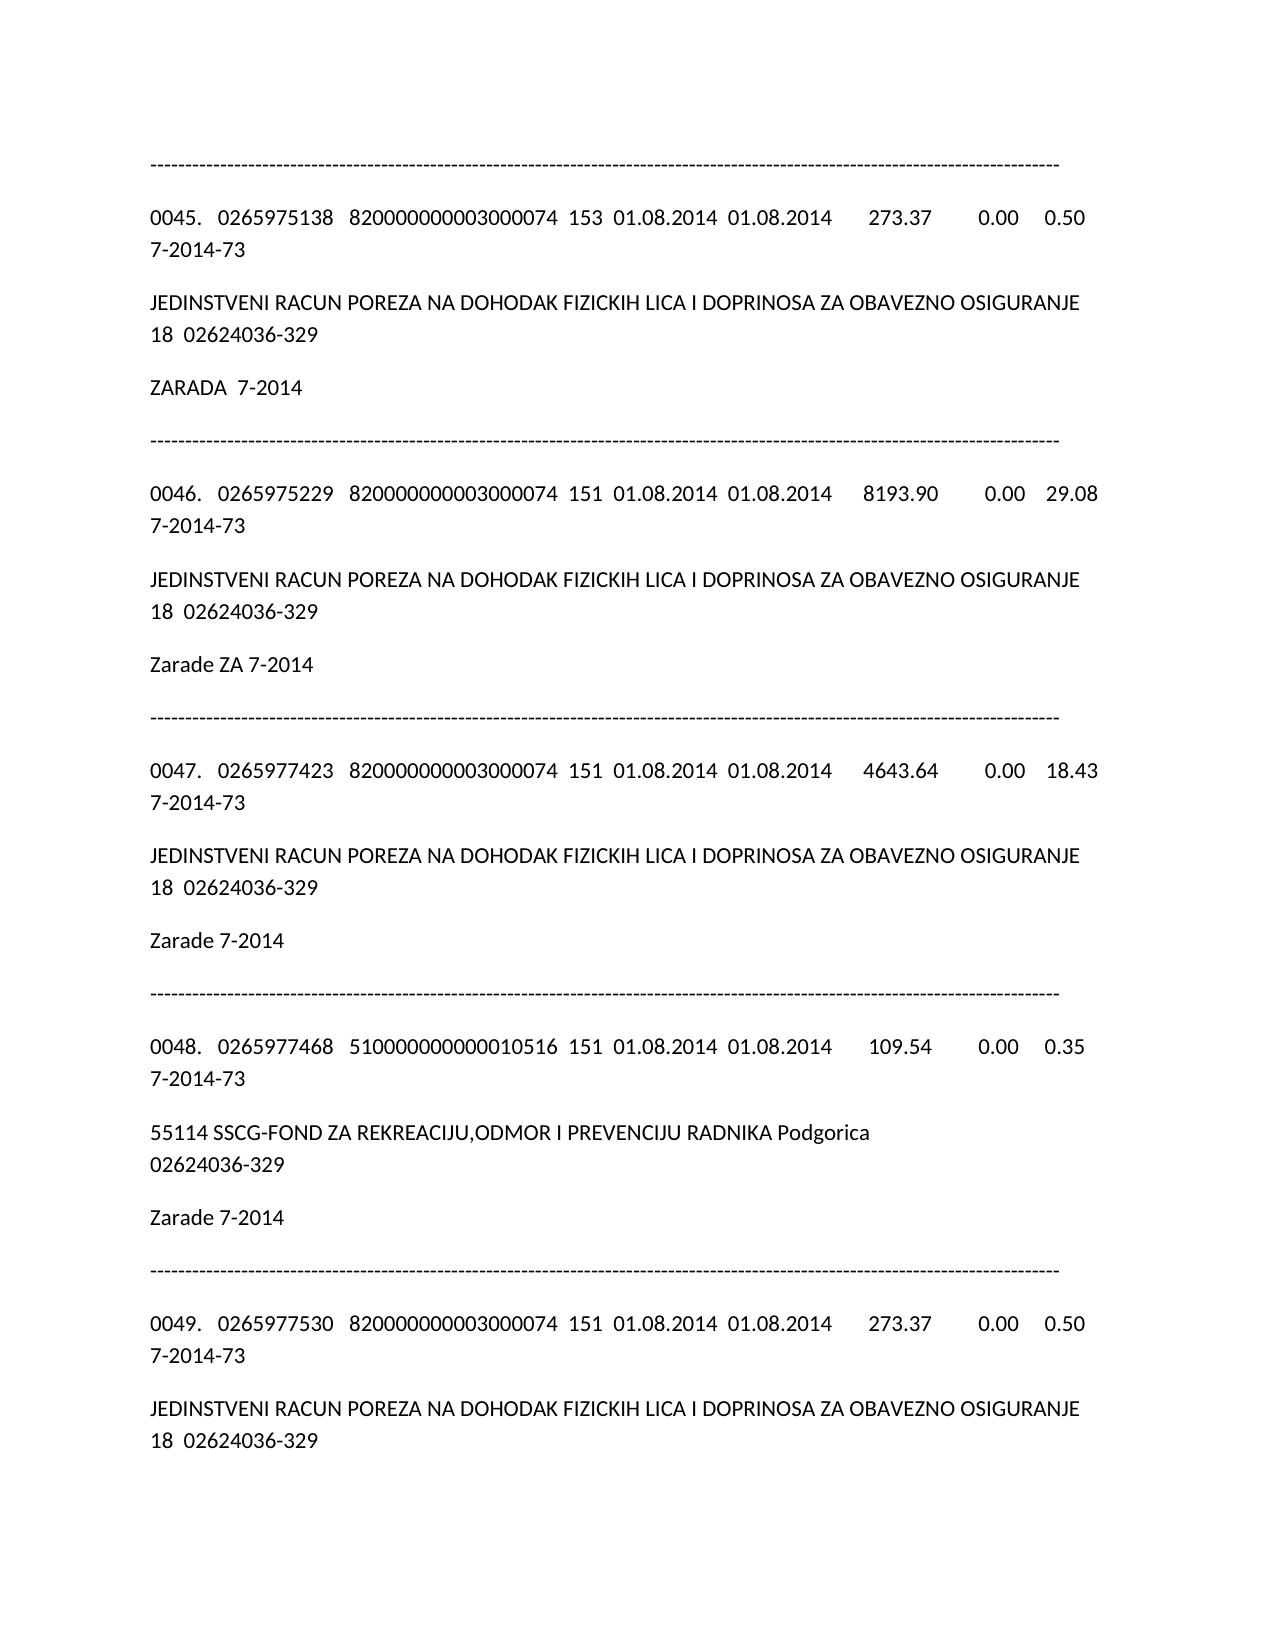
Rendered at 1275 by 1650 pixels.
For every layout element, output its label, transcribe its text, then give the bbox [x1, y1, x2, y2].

text ---------------------------------------------------------------------------------------------------------------------------------- [150, 979, 1125, 1007]
text ---------------------------------------------------------------------------------------------------------------------------------- [150, 426, 1125, 454]
text Zarade ZA 7-2014 [150, 650, 1125, 678]
text 0047. 0265977423 820000000003000074 151 01.08.2014 01.08.2014 4643.64 0.00 18.43 7-2014-73 [150, 756, 1125, 816]
text 0046. 0265975229 820000000003000074 151 01.08.2014 01.08.2014 8193.90 0.00 29.08 7-2014-73 [150, 479, 1125, 540]
text 55114 SSCG-FOND ZA REKREACIJU,ODMOR I PREVENCIJU RADNIKA Podgorica 02624036-329 [150, 1118, 1125, 1178]
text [150, 150, 1125, 178]
text ---------------------------------------------------------------------------------------------------------------------------------- [150, 1256, 1125, 1284]
text ZARADA 7-2014 [150, 373, 1125, 401]
text 0048. 0265977468 510000000000010516 151 01.08.2014 01.08.2014 109.54 0.00 0.35 7-2014-73 [150, 1032, 1125, 1093]
text 0045. 0265975138 820000000003000074 153 01.08.2014 01.08.2014 273.37 0.00 0.50 7-2014-73 [150, 203, 1125, 263]
text Zarade 7-2014 [150, 1203, 1125, 1231]
text JEDINSTVENI RACUN POREZA NA DOHODAK FIZICKIH LICA I DOPRINOSA ZA OBAVEZNO OSIGURANJE 18 02624036-329 [150, 565, 1125, 625]
text JEDINSTVENI RACUN POREZA NA DOHODAK FIZICKIH LICA I DOPRINOSA ZA OBAVEZNO OSIGURANJE 18 02624036-329 [150, 841, 1125, 901]
text ---------------------------------------------------------------------------------------------------------------------------------- [150, 703, 1125, 731]
text JEDINSTVENI RACUN POREZA NA DOHODAK FIZICKIH LICA I DOPRINOSA ZA OBAVEZNO OSIGURANJE 18 02624036-329 [150, 1394, 1125, 1454]
text Zarade 7-2014 [150, 926, 1125, 954]
text 0049. 0265977530 820000000003000074 151 01.08.2014 01.08.2014 273.37 0.00 0.50 7-2014-73 [150, 1309, 1125, 1369]
text JEDINSTVENI RACUN POREZA NA DOHODAK FIZICKIH LICA I DOPRINOSA ZA OBAVEZNO OSIGURANJE 18 02624036-329 [150, 288, 1125, 348]
